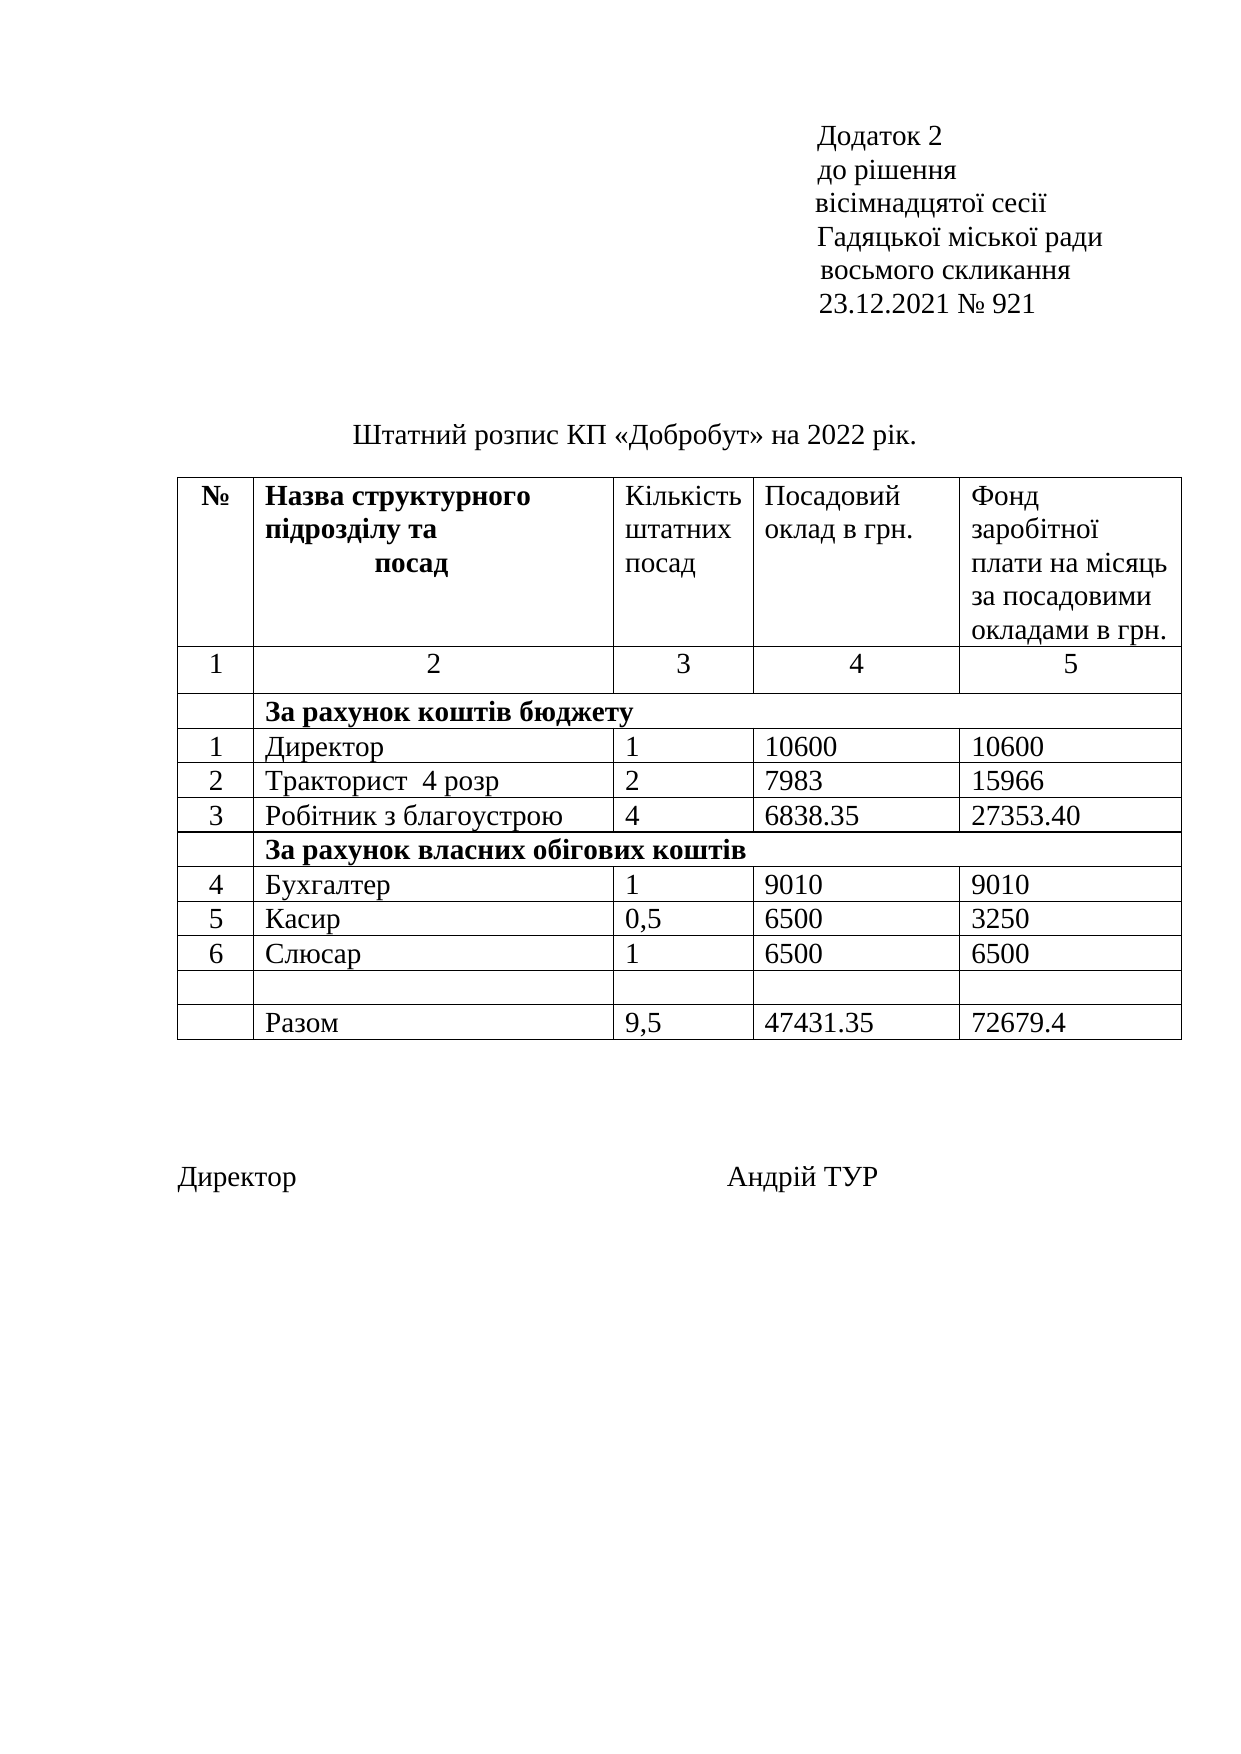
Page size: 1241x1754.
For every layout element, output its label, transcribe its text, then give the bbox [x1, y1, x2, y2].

table_header Кількість штатних посад [614, 478, 753, 646]
table_cell 10600 [754, 729, 959, 762]
table_cell [614, 971, 753, 1004]
table_cell Тракторист 4 розр [254, 763, 613, 797]
table_cell Директор [254, 729, 613, 762]
table_cell 4 [614, 798, 753, 831]
table_cell 6 [178, 936, 253, 970]
table_cell 2 [254, 647, 613, 693]
table_cell 4 [178, 867, 253, 901]
table_cell [178, 833, 253, 866]
table_cell 1 [178, 729, 253, 762]
table_cell 9,5 [614, 1005, 753, 1039]
table_cell 9010 [754, 867, 959, 901]
table_cell 6500 [754, 902, 959, 935]
table_cell За рахунок коштів бюджету [254, 694, 1181, 728]
table_cell 1 [614, 729, 753, 762]
table_cell 27353.40 [960, 798, 1181, 831]
table_cell 6500 [960, 936, 1181, 970]
table_cell Робітник з благоустрою [254, 798, 613, 831]
table_cell [754, 971, 959, 1004]
text 23.12.2021 № 921 [177, 286, 1167, 319]
table_cell Разом [254, 1005, 613, 1039]
table_cell 3 [614, 647, 753, 693]
table_cell 9010 [960, 867, 1181, 901]
text Штатний розпис КП «Добробут» на 2022 рік. [177, 417, 1167, 451]
table_cell 1 [614, 867, 753, 901]
table_cell 15966 [960, 763, 1181, 797]
table_cell 10600 [960, 729, 1181, 762]
table_cell 3250 [960, 902, 1181, 935]
text вісімнадцятої сесії [177, 185, 1167, 219]
table_cell 0,5 [614, 902, 753, 935]
table_cell 4 [754, 647, 959, 693]
table_cell 6500 [754, 936, 959, 970]
table_cell 47431.35 [754, 1005, 959, 1039]
table_cell 72679.4 [960, 1005, 1181, 1039]
text до рішення [177, 152, 1167, 185]
table_cell 3 [178, 798, 253, 831]
table_cell 7983 [754, 763, 959, 797]
text Гадяцької міської ради [177, 219, 1167, 252]
table_cell 1 [178, 647, 253, 693]
table_cell [254, 971, 613, 1004]
table_cell Касир [254, 902, 613, 935]
table_header № [178, 478, 253, 646]
table_cell 5 [960, 647, 1181, 693]
table_cell [178, 694, 253, 728]
table_cell 1 [614, 936, 753, 970]
table_cell 2 [178, 763, 253, 797]
table_cell 6838.35 [754, 798, 959, 831]
text восьмого скликання [177, 252, 1167, 286]
table_cell 5 [178, 902, 253, 935]
table_header Назва структурного підрозділу та посад [254, 478, 613, 646]
text Директор Андрій ТУР [177, 1159, 1167, 1192]
table_cell [960, 971, 1181, 1004]
subtitle Додаток 2 [177, 118, 1167, 152]
table_cell Бухгалтер [254, 867, 613, 901]
table_cell 2 [614, 763, 753, 797]
table_cell [178, 971, 253, 1004]
table_cell За рахунок власних обігових коштів [254, 833, 1181, 866]
table_header Посадовий оклад в грн. [754, 478, 959, 646]
table_header Фонд заробітної плати на місяць за посадовими окладами в грн. [960, 478, 1181, 646]
table_cell Слюсар [254, 936, 613, 970]
table_cell [178, 1005, 253, 1039]
